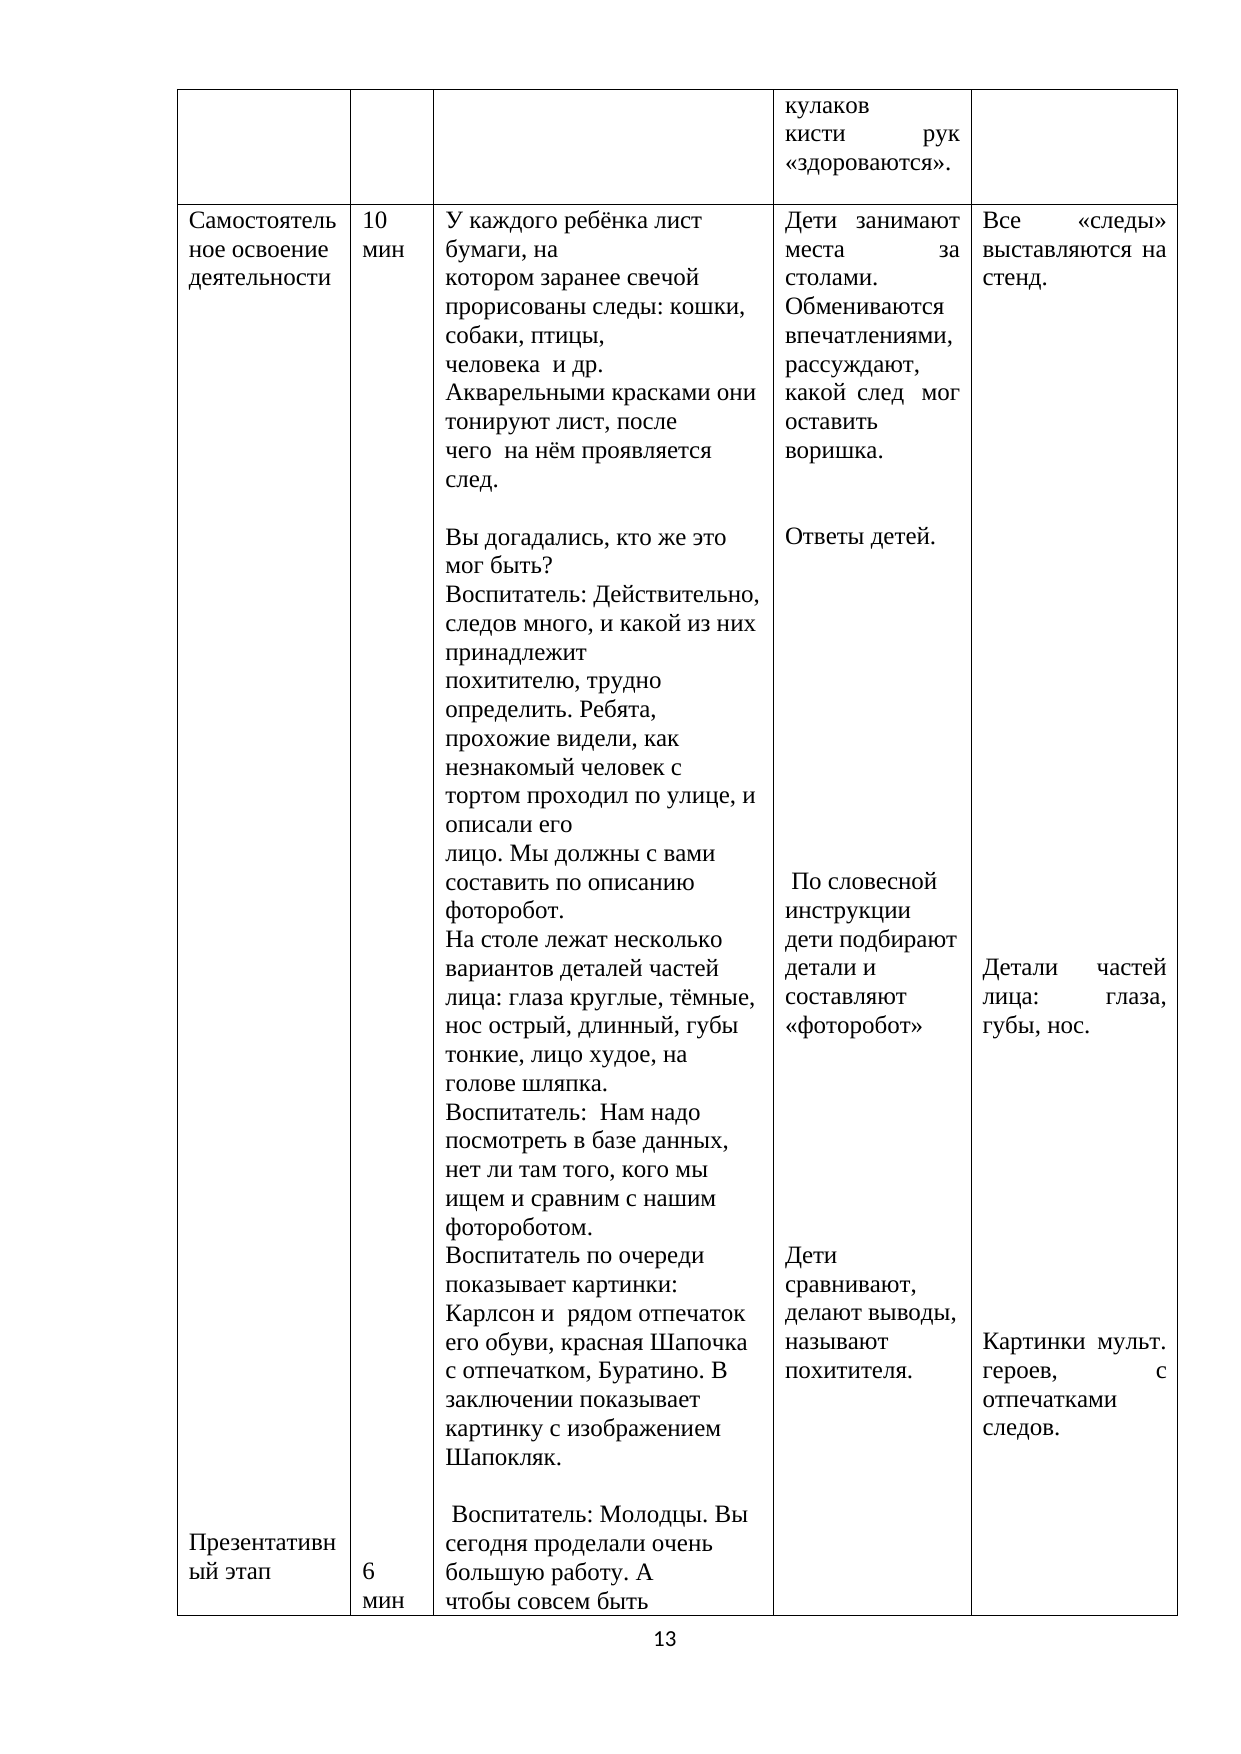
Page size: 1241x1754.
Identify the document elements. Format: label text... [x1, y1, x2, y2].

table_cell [972, 205, 1177, 1614]
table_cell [434, 90, 773, 204]
table_cell 10 мин 6 мин [351, 205, 433, 1614]
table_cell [434, 205, 773, 1614]
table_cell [178, 205, 350, 1614]
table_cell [972, 90, 1177, 204]
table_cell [774, 90, 971, 204]
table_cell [774, 205, 971, 1614]
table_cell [351, 90, 433, 204]
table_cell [178, 90, 350, 204]
